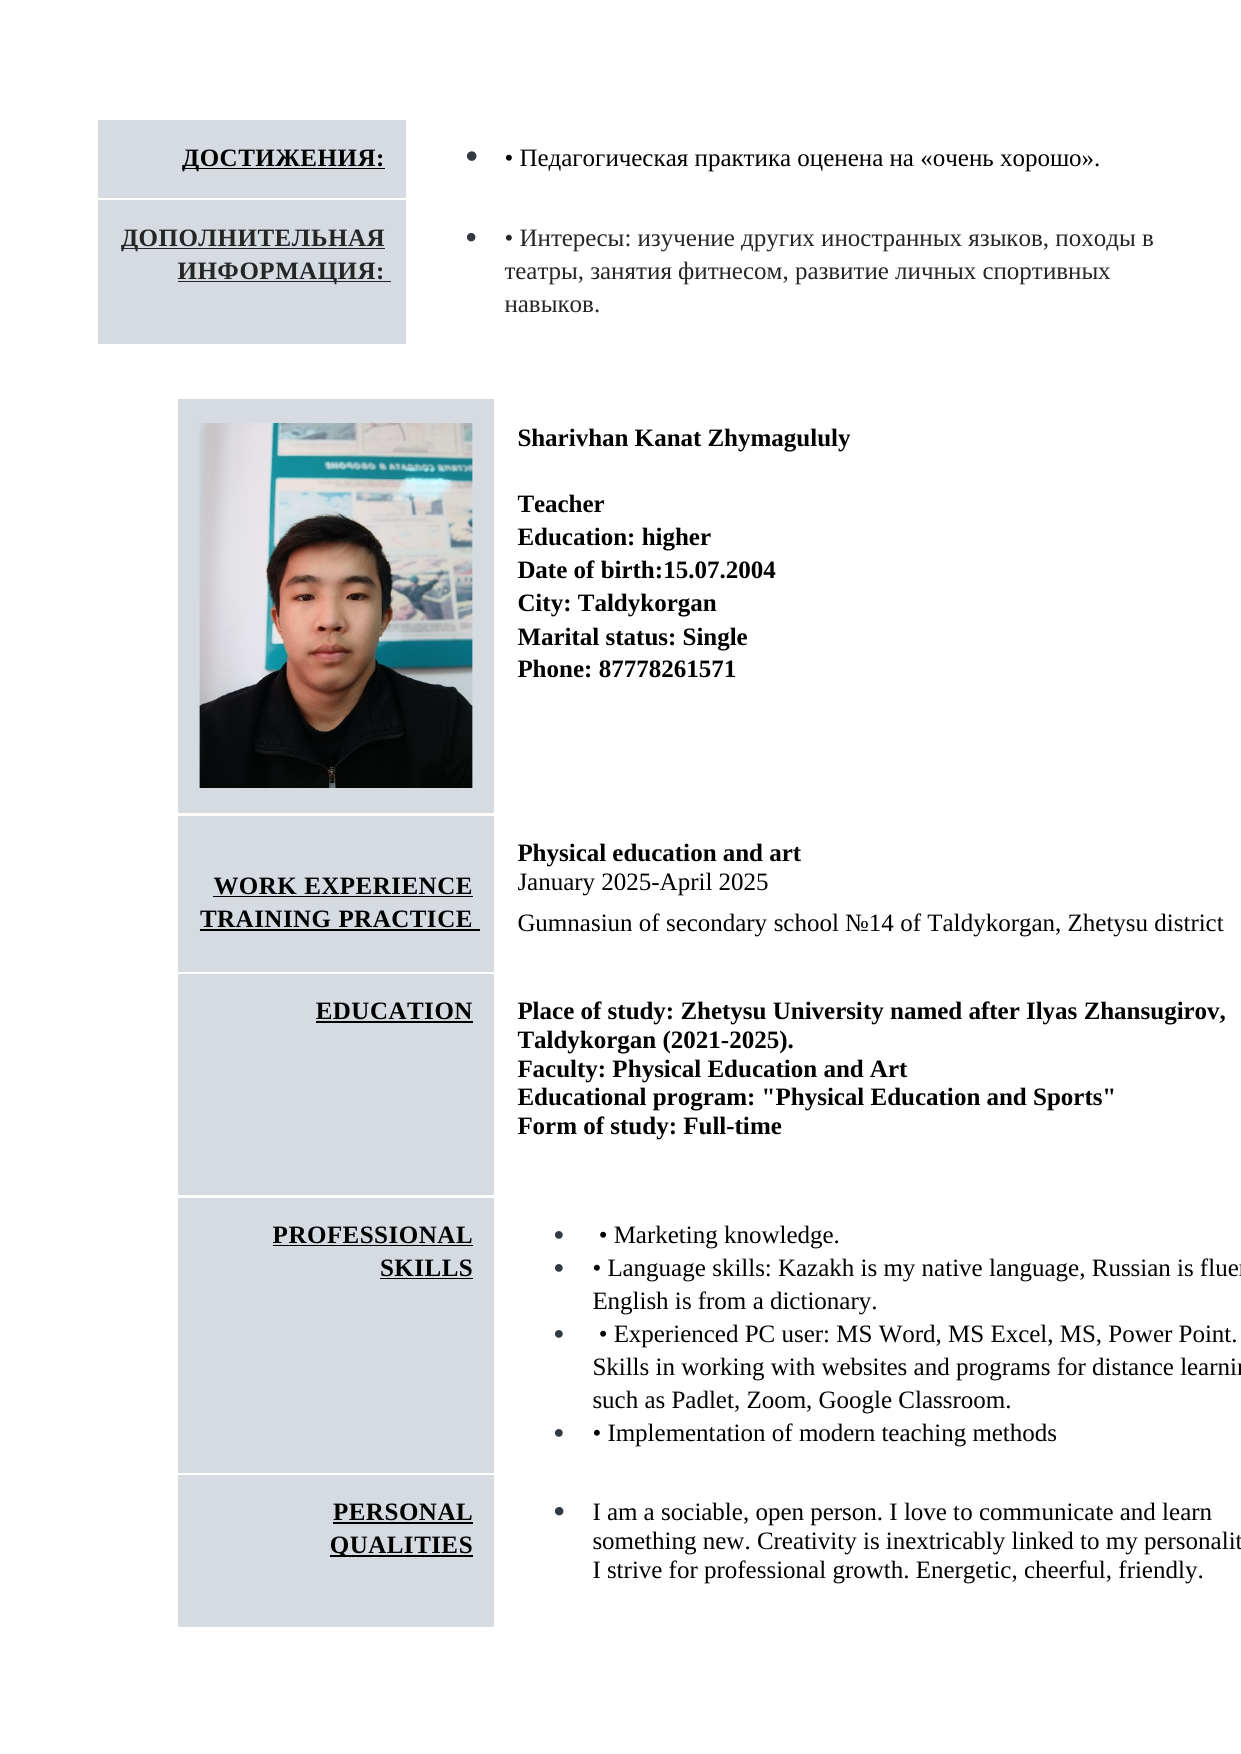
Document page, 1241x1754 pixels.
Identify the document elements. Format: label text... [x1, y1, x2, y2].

table_cell PERSONAL QUALITIES [178, 1475, 494, 1627]
table_cell ДОПОЛНИТЕЛЬНАЯ ИНФОРМАЦИЯ: [98, 200, 406, 344]
table_cell Physical education and art January 2025-April 2025 Gumnasiun of secondary school №14 of Taldykorgan, Zhetysu district [496, 816, 1239, 972]
table_header [178, 399, 494, 813]
table_cell ДОСТИЖЕНИЯ: [98, 120, 406, 198]
table_cell • Педагогическая практика оценена на «очень хорошо». [408, 120, 1206, 198]
table_cell WORK EXPERIENCE TRAINING PRACTICE [178, 816, 494, 972]
table_header Sharivhan Kanat Zhymagululy Teacher Education: higher Date of birth:15.07.2004 City: Taldykorgan Marital status: Single Phone: 87778261571 [496, 401, 1239, 813]
table_cell • Marketing knowledge. • Language skills: Kazakh is my native language, Russian is fluent, English is from a dictionary. • Experienced PC user: MS Word, MS Excel, MS, Power Point. Skills in working with websites and programs for distance learning, such as Padlet, Zoom, Google Classroom. • Implementation of modern teaching methods [496, 1198, 1239, 1473]
picture [199, 423, 473, 788]
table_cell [496, 1475, 1239, 1627]
table_cell • Интересы: изучение других иностранных языков, походы в театры, занятия фитнесом, развитие личных спортивных навыков. [408, 200, 1206, 344]
table_cell EDUCATION [178, 974, 494, 1195]
table_cell Place of study: Zhetysu University named after Ilyas Zhansugirov, Taldykorgan (2021-2025). Faculty: Physical Education and Art Educational program: "Physical Education and Sports" Form of study: Full-time [496, 974, 1239, 1195]
table_cell PROFESSIONAL SKILLS [178, 1198, 494, 1473]
